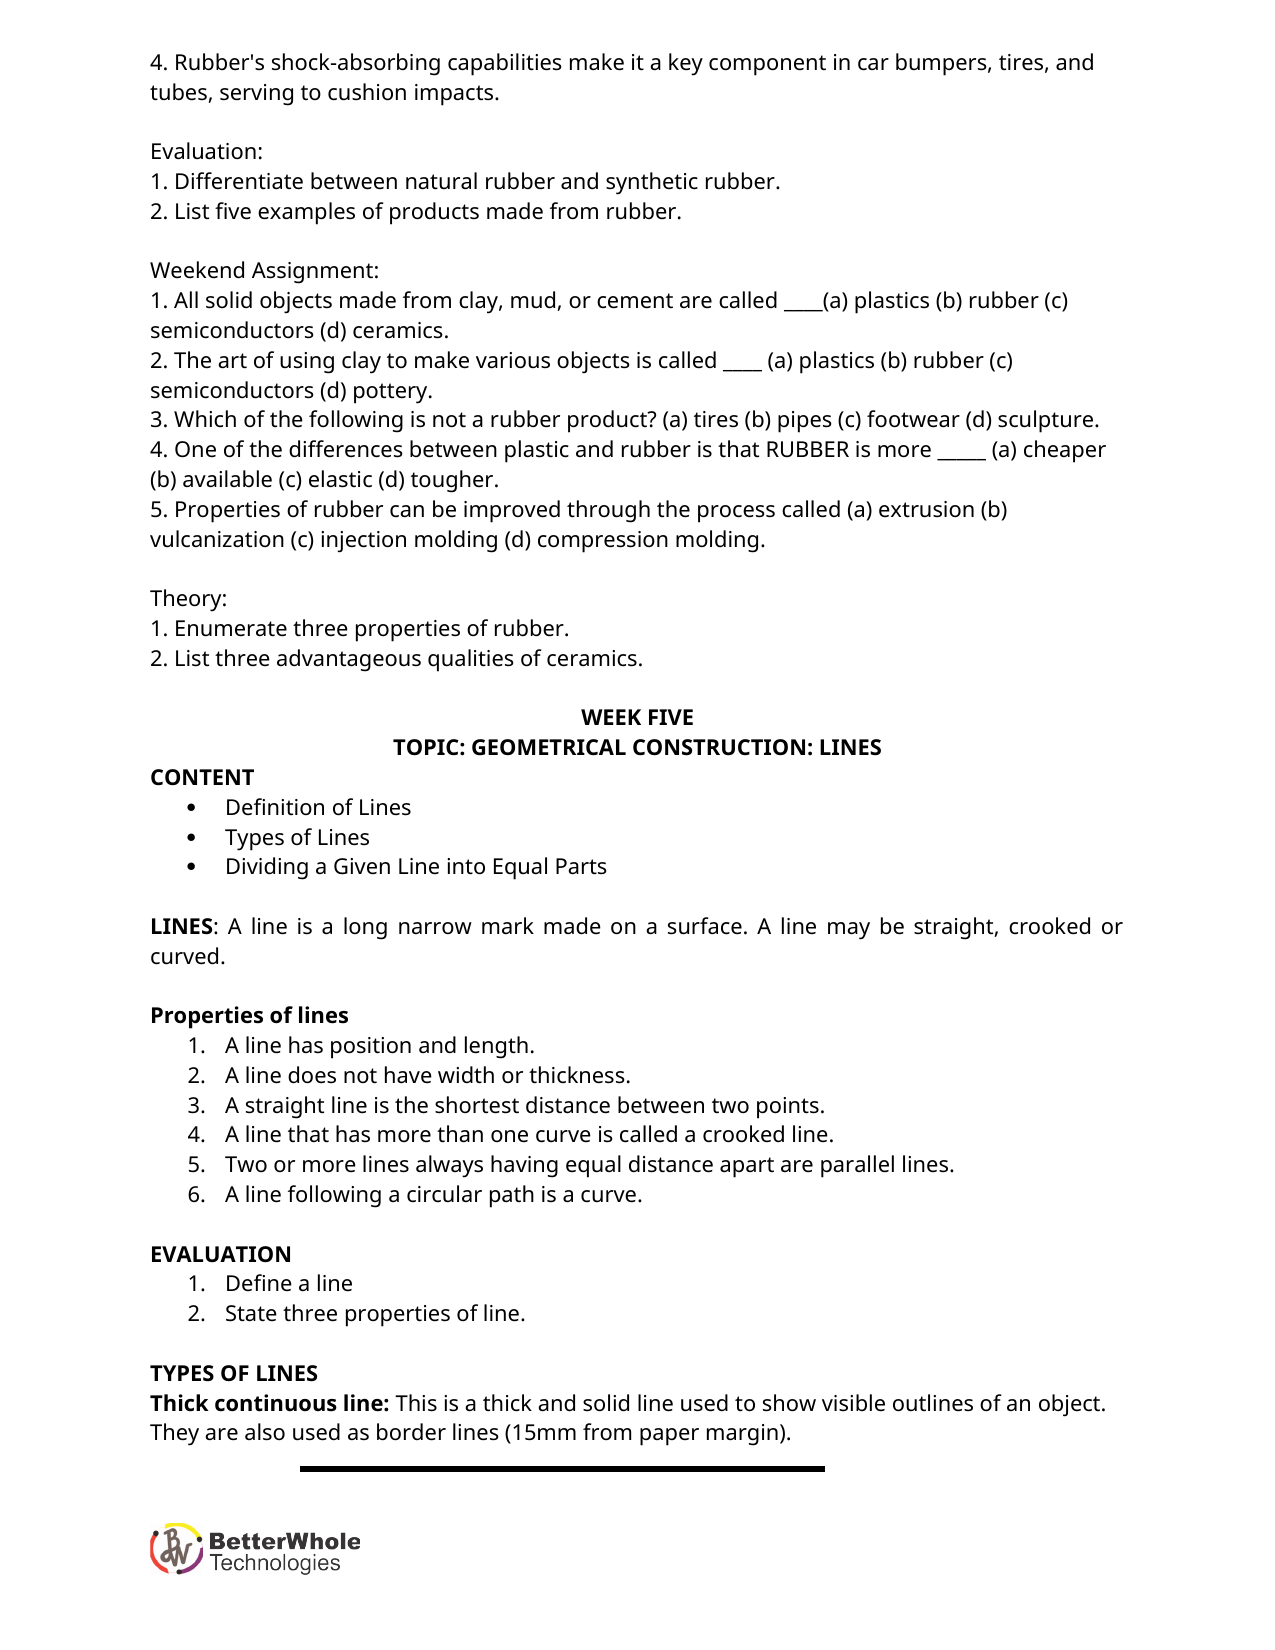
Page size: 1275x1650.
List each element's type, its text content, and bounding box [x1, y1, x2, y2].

picture [150, 1523, 360, 1575]
list Types of Lines [187, 821, 1125, 851]
text 2. The art of using clay to make various objects is called ____ (a) plastics (b) rubber (c) semiconductors (d) pottery. [150, 345, 1125, 404]
text CONTENT [150, 762, 1125, 792]
text They are also used as border lines (15mm from paper margin). [150, 1417, 1125, 1447]
text TYPES OF LINES [150, 1358, 1125, 1387]
text 2. List five examples of products made from rubber. [150, 196, 1125, 226]
list Definition of Lines [187, 792, 1125, 821]
text 1. Differentiate between natural rubber and synthetic rubber. [150, 166, 1125, 196]
list Dividing a Given Line into Equal Parts [187, 851, 1125, 881]
list A straight line is the shortest distance between two points. [187, 1089, 1125, 1119]
text LINES: A line is a long narrow mark made on a surface. A line may be straight, crooked or curved. [150, 911, 1125, 970]
text 5. Properties of rubber can be improved through the process called (a) extrusion (b) vulcanization (c) injection molding (d) compression molding. [150, 494, 1125, 553]
text Weekend Assignment: [150, 255, 1125, 285]
list State three properties of line. [187, 1298, 1125, 1328]
text 3. Which of the following is not a rubber product? (a) tires (b) pipes (c) footwear (d) sculpture. [150, 404, 1125, 434]
text Properties of lines [150, 1000, 1125, 1030]
text TOPIC: GEOMETRICAL CONSTRUCTION: LINES [150, 732, 1125, 762]
text Thick continuous line: This is a thick and solid line used to show visible outlines of an object. [150, 1387, 1125, 1417]
list A line following a circular path is a curve. [187, 1179, 1125, 1209]
list A line does not have width or thickness. [187, 1060, 1125, 1089]
list A line has position and length. [187, 1030, 1125, 1060]
list Define a line [187, 1268, 1125, 1298]
text Evaluation: [150, 136, 1125, 166]
text 1. Enumerate three properties of rubber. [150, 613, 1125, 643]
text 2. List three advantageous qualities of ceramics. [150, 643, 1125, 672]
text WEEK FIVE [150, 702, 1125, 732]
text Theory: [150, 583, 1125, 613]
list A line that has more than one curve is called a crooked line. [187, 1119, 1125, 1149]
text EVALUATION [150, 1238, 1125, 1268]
text 4. Rubber's shock-absorbing capabilities make it a key component in car bumpers, tires, and tubes, serving to cushion impacts. [150, 47, 1125, 106]
text 1. All solid objects made from clay, mud, or cement are called ____(a) plastics (b) rubber (c) semiconductors (d) ceramics. [150, 285, 1125, 345]
text 4. One of the differences between plastic and rubber is that RUBBER is more _____ (a) cheaper (b) available (c) elastic (d) tougher. [150, 434, 1125, 494]
list Two or more lines always having equal distance apart are parallel lines. [187, 1149, 1125, 1179]
